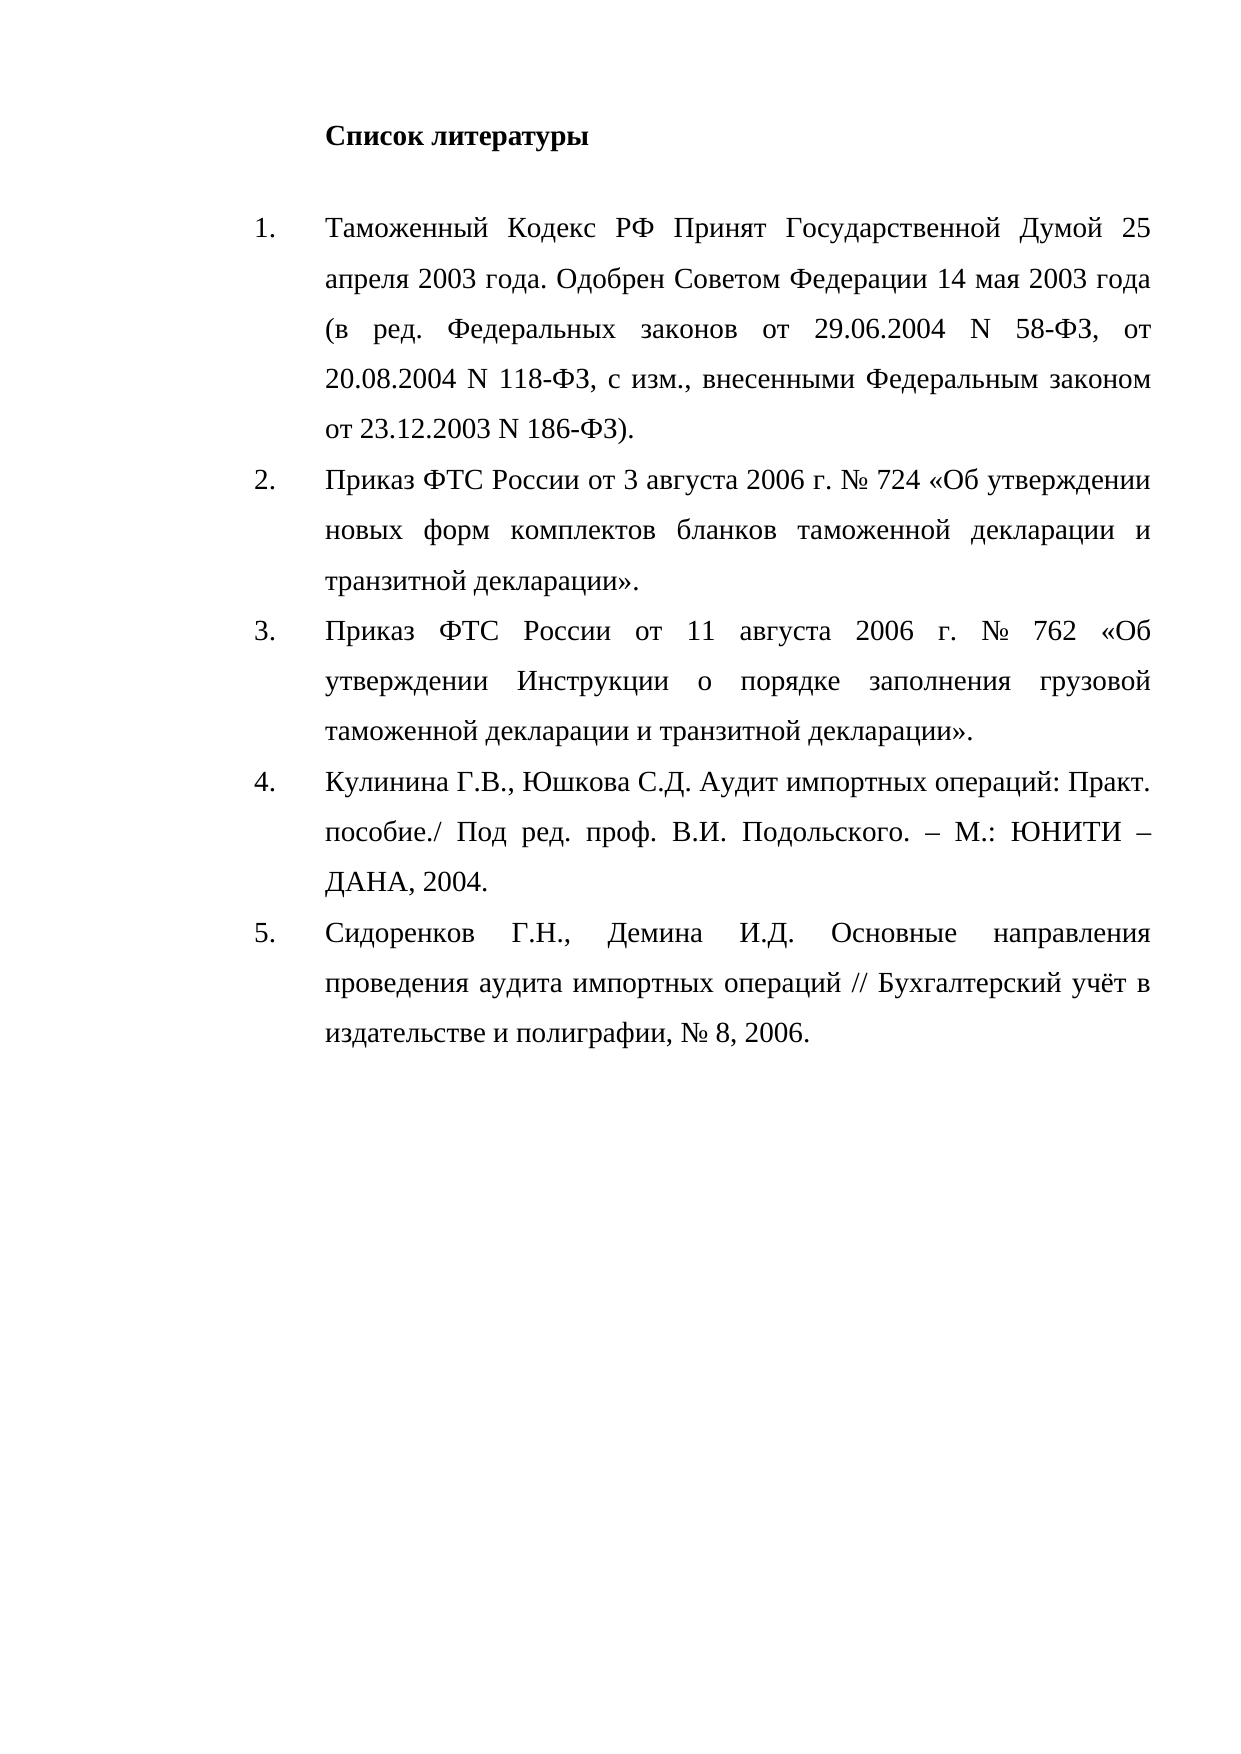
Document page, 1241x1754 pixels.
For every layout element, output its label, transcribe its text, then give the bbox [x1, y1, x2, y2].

list Сидоренков Г.Н., Демина И.Д. Основные направления проведения аудита импортных операций // Бухгалтерский учёт в издательстве и полиграфии, № 8, 2006. [254, 915, 1152, 1049]
subtitle Список литературы [177, 118, 1152, 152]
list Приказ ФТС России от 3 августа 2006 г. № 724 «Об утверждении новых форм комплектов бланков таможенной декларации и транзитной декларации». [254, 462, 1152, 596]
list Кулинина Г.В., Юшкова С.Д. Аудит импортных операций: Практ. пособие./ Под ред. проф. В.И. Подольского. – М.: ЮНИТИ – ДАНА, 2004. [254, 764, 1152, 898]
list Приказ ФТС России от 11 августа 2006 г. № 762 «Об утверждении Инструкции о порядке заполнения грузовой таможенной декларации и транзитной декларации». [254, 613, 1152, 747]
list Таможенный Кодекс РФ Принят Государственной Думой 25 апреля 2003 года. Одобрен Советом Федерации 14 мая 2003 года (в ред. Федеральных законов от 29.06.2004 N 58-ФЗ, от 20.08.2004 N 118-ФЗ, с изм., внесенными Федеральным законом от 23.12.2003 N 186-ФЗ). [254, 210, 1152, 445]
